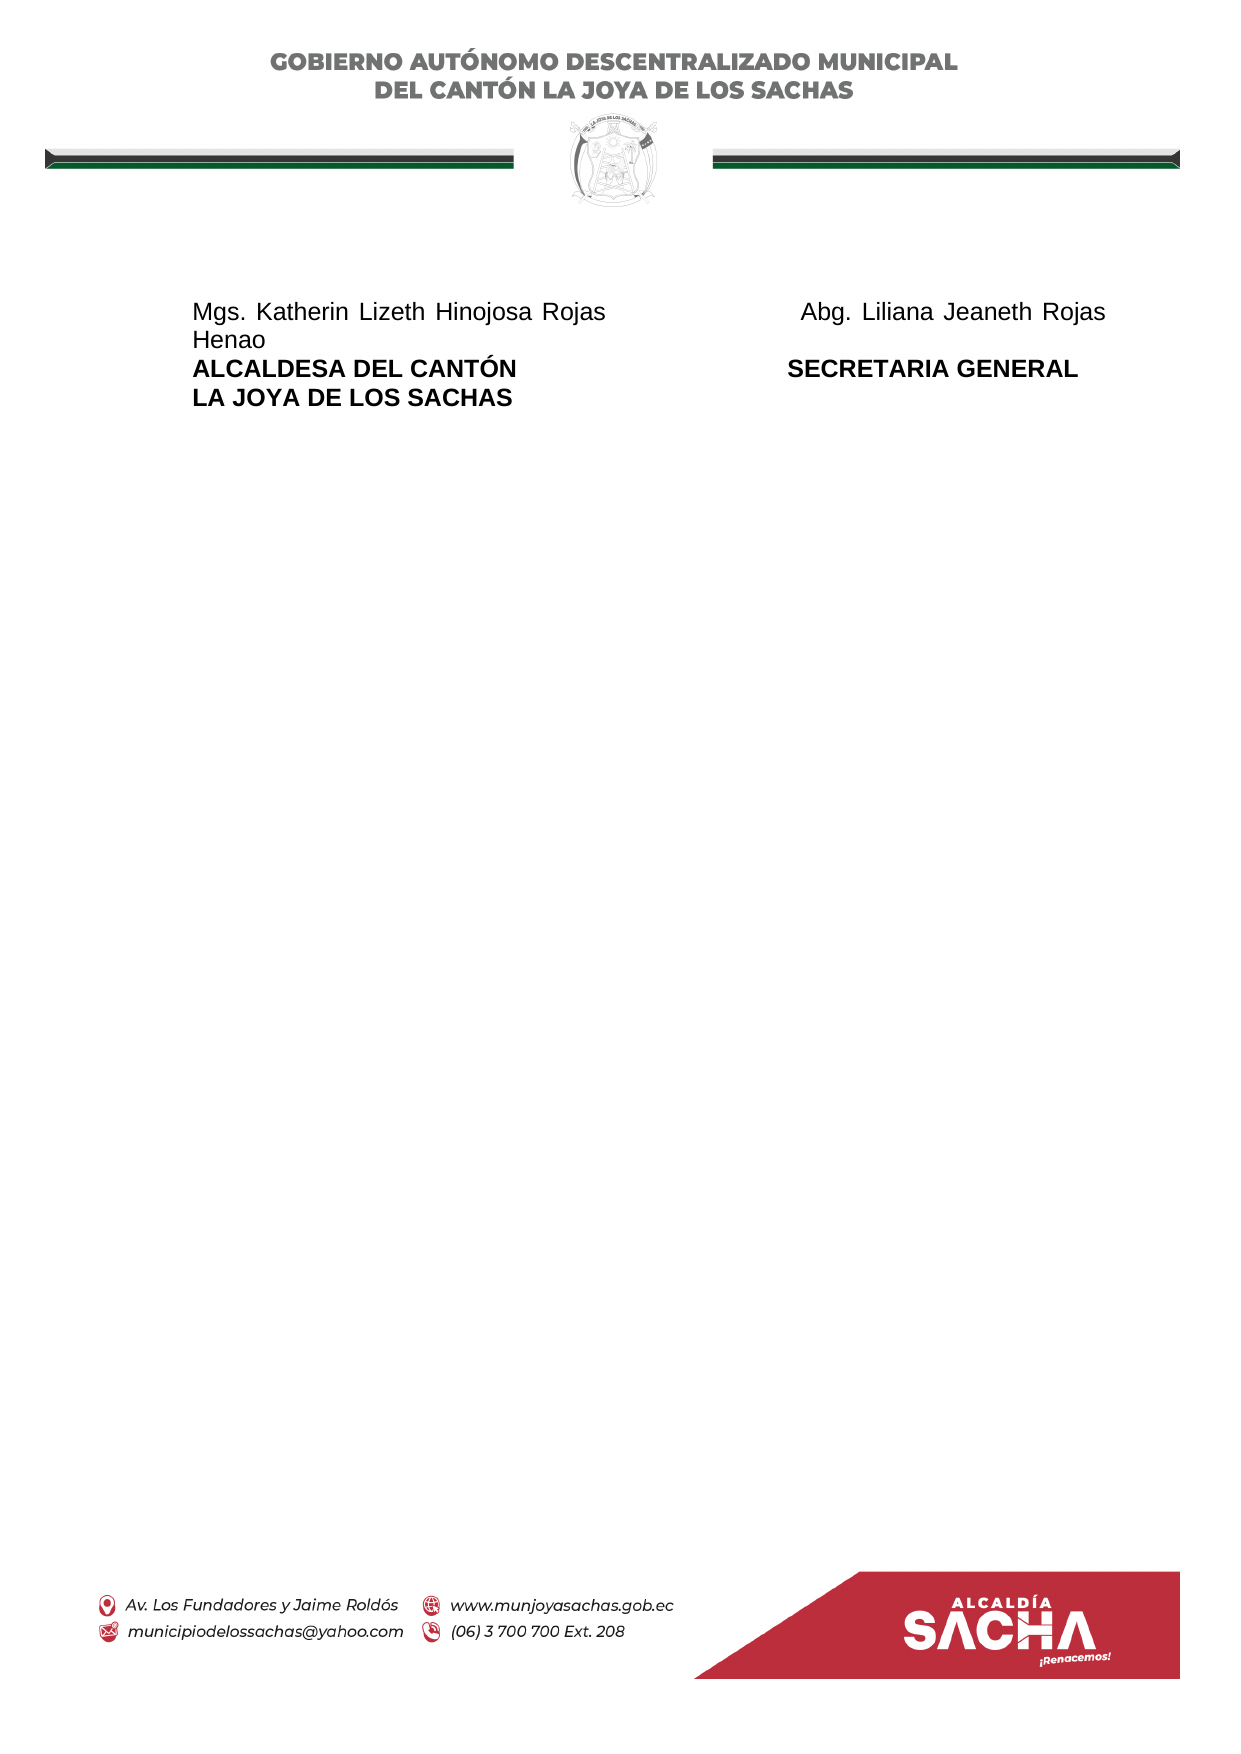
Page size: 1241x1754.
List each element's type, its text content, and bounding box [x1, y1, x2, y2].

text ALCALDESA DEL CANTÓN SECRETARIA GENERAL [192, 354, 1108, 383]
text LA JOYA DE LOS SACHAS [192, 383, 1108, 412]
picture [45, 17, 1180, 1680]
text Mgs. Katherin Lizeth Hinojosa Rojas Abg. Liliana Jeaneth Rojas Henao [192, 297, 1108, 354]
